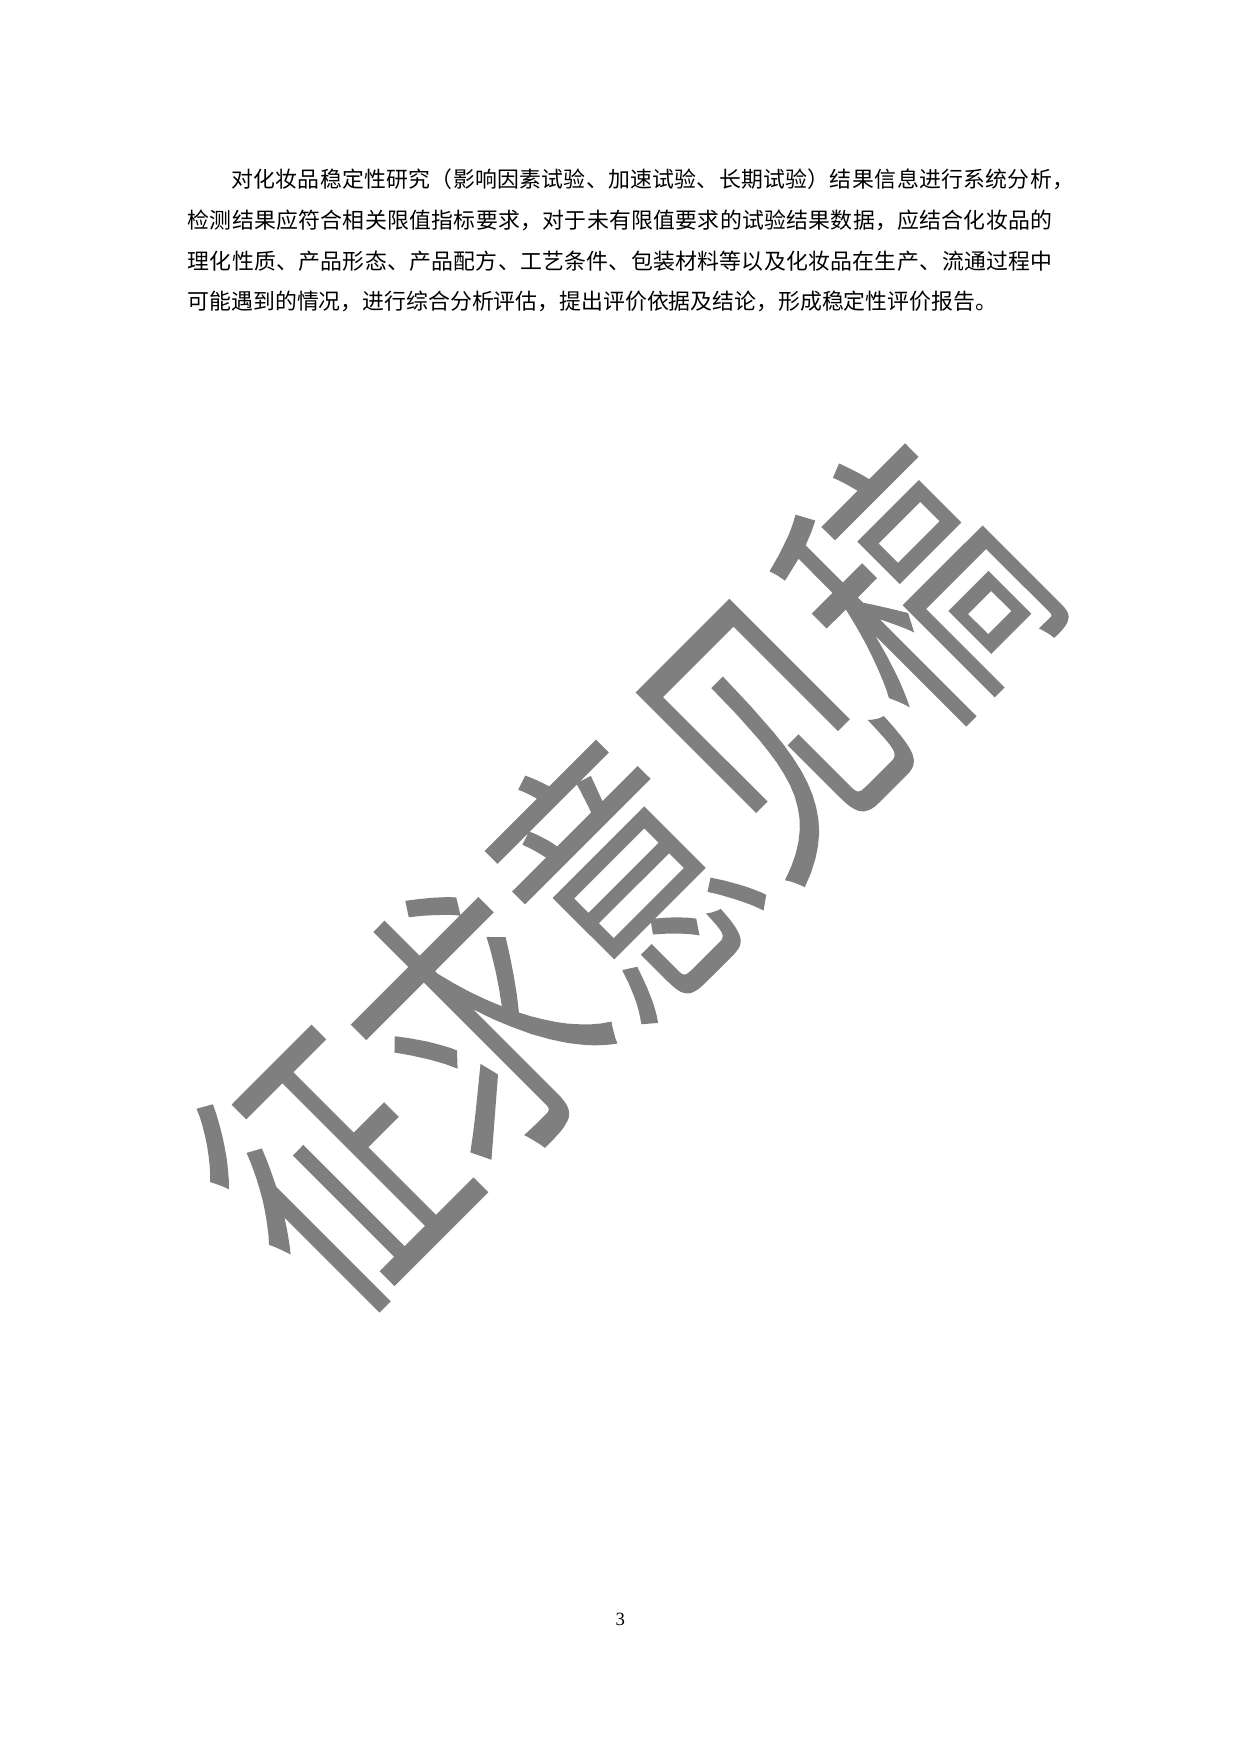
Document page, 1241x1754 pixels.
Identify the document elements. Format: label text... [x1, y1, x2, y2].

text 对化妆品稳定性研究（影响因素试验、加速试验、长期试验）结果信息进行系统分析，检测结果应符合相关限值指标要求，对于未有限值要求的试验结果数据，应结合化妆品的理化性质、产品形态、产品配方、工艺条件、包装材料等以及化妆品在生产、流通过程中可能遇到的情况，进行综合分析评估，提出评价依据及结论，形成稳定性评价报告。 [187, 162, 1053, 316]
